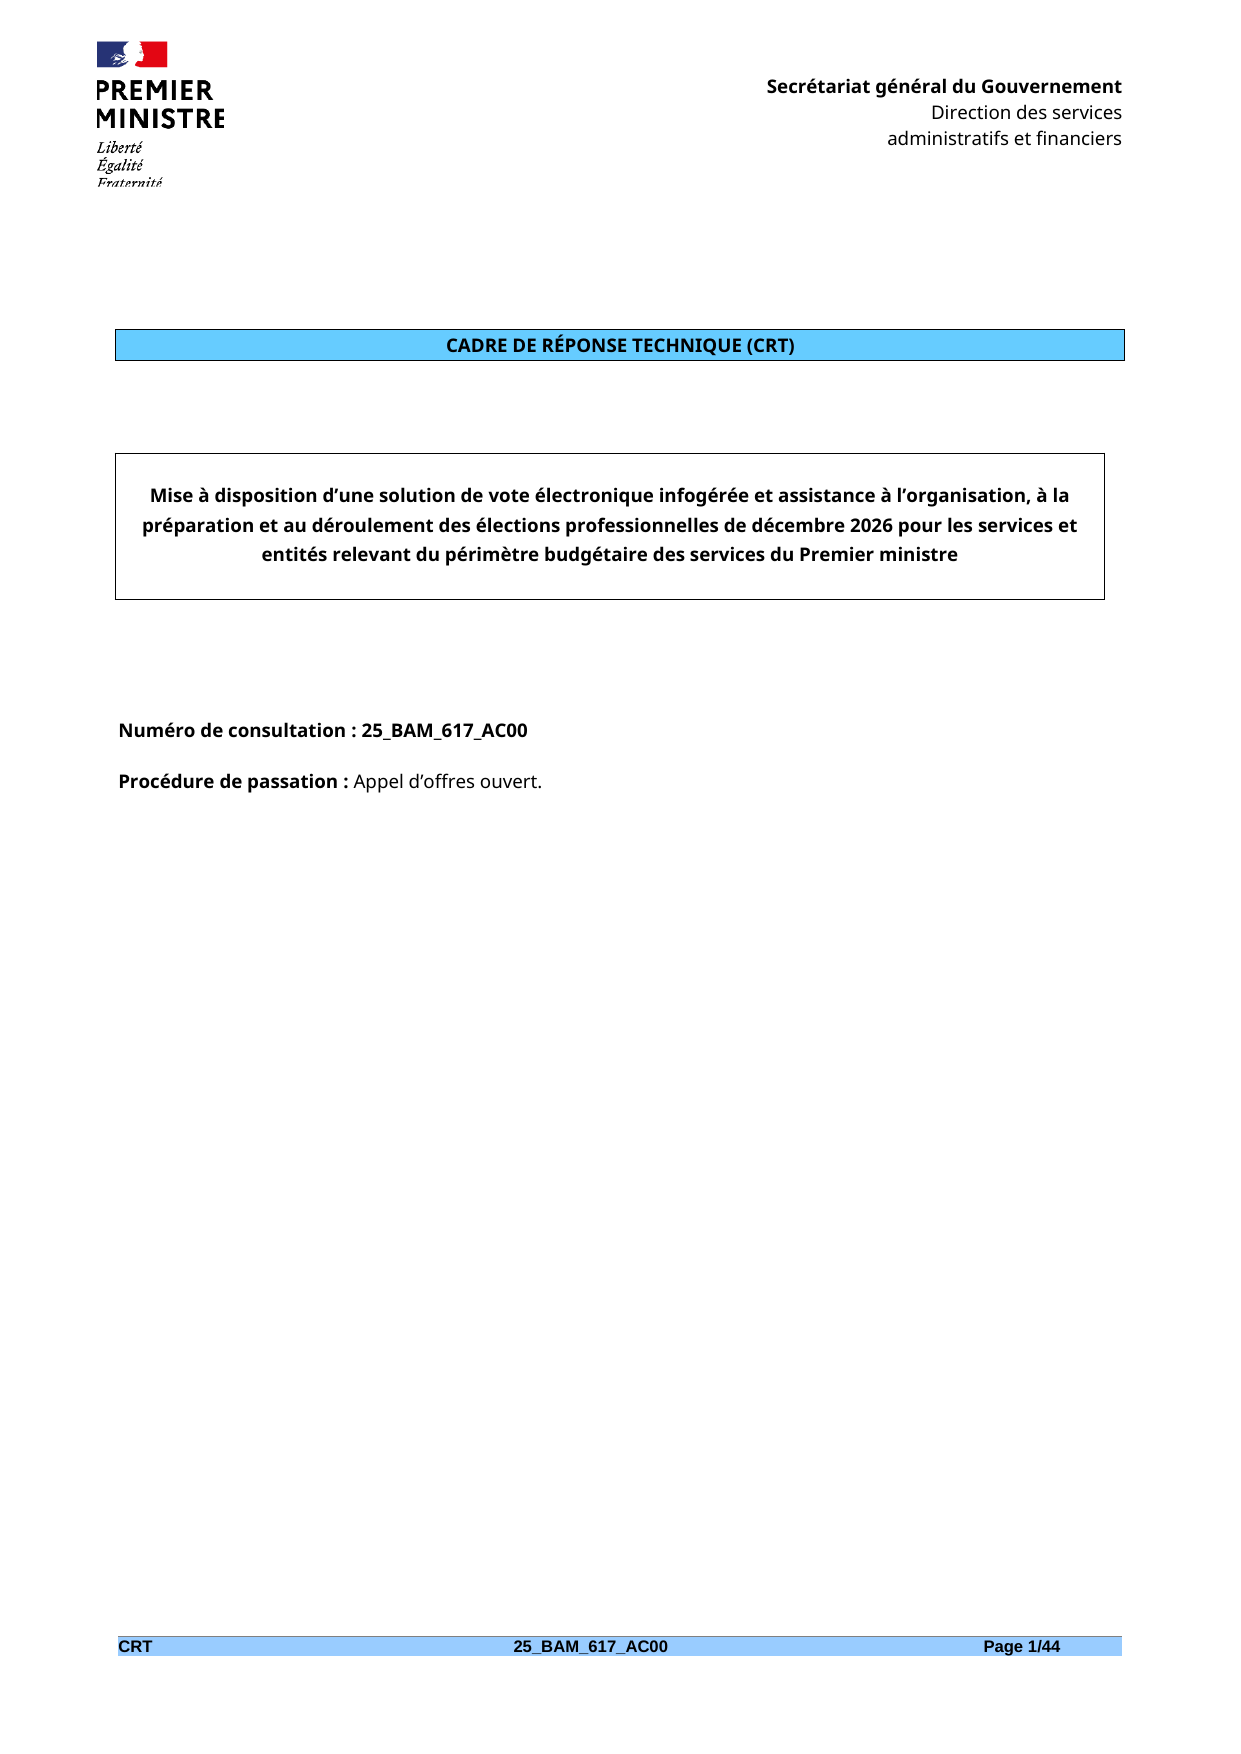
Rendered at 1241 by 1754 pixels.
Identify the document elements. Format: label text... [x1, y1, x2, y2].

picture [95, 41, 224, 185]
text CADRE DE RÉPONSE TECHNIQUE (CRT) [116, 330, 1124, 360]
table_header Mise à disposition d’une solution de vote électronique infogérée et assistance à l’organisation, à la préparation et au déroulement des élections professionnelles de décembre 2026 pour les services et entités relevant du périmètre budgétaire des services du Premier ministre [116, 454, 1104, 599]
text Numéro de consultation : 25_BAM_617_AC00 [118, 717, 1122, 743]
text Procédure de passation : Appel d’offres ouvert. [118, 768, 1137, 794]
